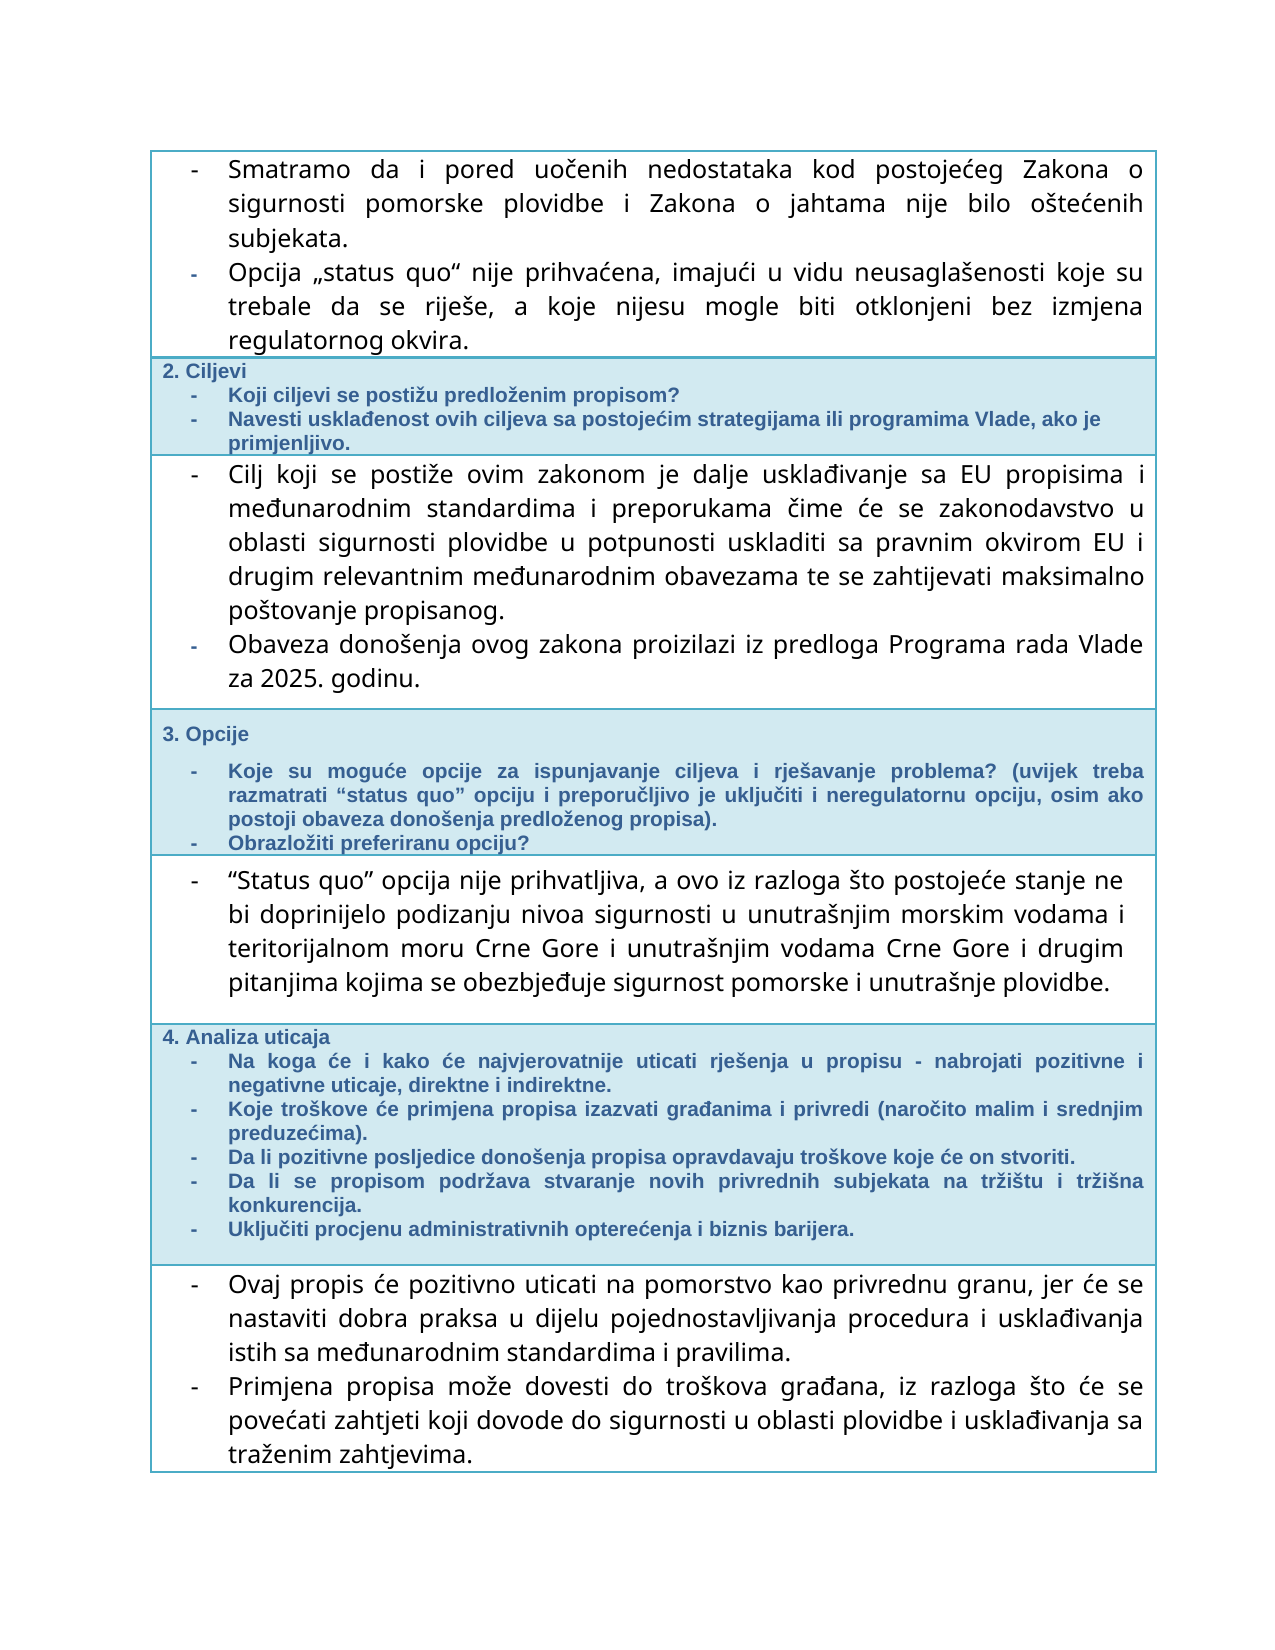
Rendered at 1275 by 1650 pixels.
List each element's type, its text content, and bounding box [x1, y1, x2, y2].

table_cell Cilj koji se postiže ovim zakonom je dalje usklađivanje sa EU propisima i međunarodnim standardima i preporukama čime će se zakonodavstvo u oblasti sigurnosti plovidbe u potpunosti uskladiti sa pravnim okvirom EU i drugim relevantnim međunarodnim obavezama te se zahtijevati maksimalno poštovanje propisanog. Obaveza donošenja ovog zakona proizilazi iz predloga Programa rada Vlade za 2025. godinu. [152, 456, 1155, 707]
table_cell 3. Opcije Koje su moguće opcije za ispunjavanje ciljeva i rješavanje problema? (uvijek treba razmatrati “status quo” opciju i preporučljivo je uključiti i neregulatornu opciju, osim ako postoji obaveza donošenja predloženog propisa). Obrazložiti preferiranu opciju? [152, 710, 1155, 854]
table_cell 2. Ciljevi Koji ciljevi se postižu predloženim propisom? Navesti usklađenost ovih ciljeva sa postojećim strategijama ili programima Vlade, ako je primjenljivo. [152, 359, 1155, 454]
table_cell 4. Analiza uticaja Na koga će i kako će najvjerovatnije uticati rješenja u propisu - nabrojati pozitivne i negativne uticaje, direktne i indirektne. Koje troškove će primjena propisa izazvati građanima i privredi (naročito malim i srednjim preduzećima). Da li pozitivne posljedice donošenja propisa opravdavaju troškove koje će on stvoriti. Da li se propisom podržava stvaranje novih privrednih subjekata na tržištu i tržišna konkurencija. Uključiti procjenu administrativnih opterećenja i biznis barijera. [152, 1025, 1155, 1264]
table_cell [152, 1266, 1155, 1471]
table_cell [152, 152, 1155, 356]
table_cell “Status quo” opcija nije prihvatljiva, a ovo iz razloga što postojeće stanje ne bi doprinijelo podizanju nivoa sigurnosti u unutrašnjim morskim vodama i teritorijalnom moru Crne Gore i unutrašnjim vodama Crne Gore i drugim pitanjima kojima se obezbjeđuje sigurnost pomorske i unutrašnje plovidbe. [152, 856, 1155, 1023]
